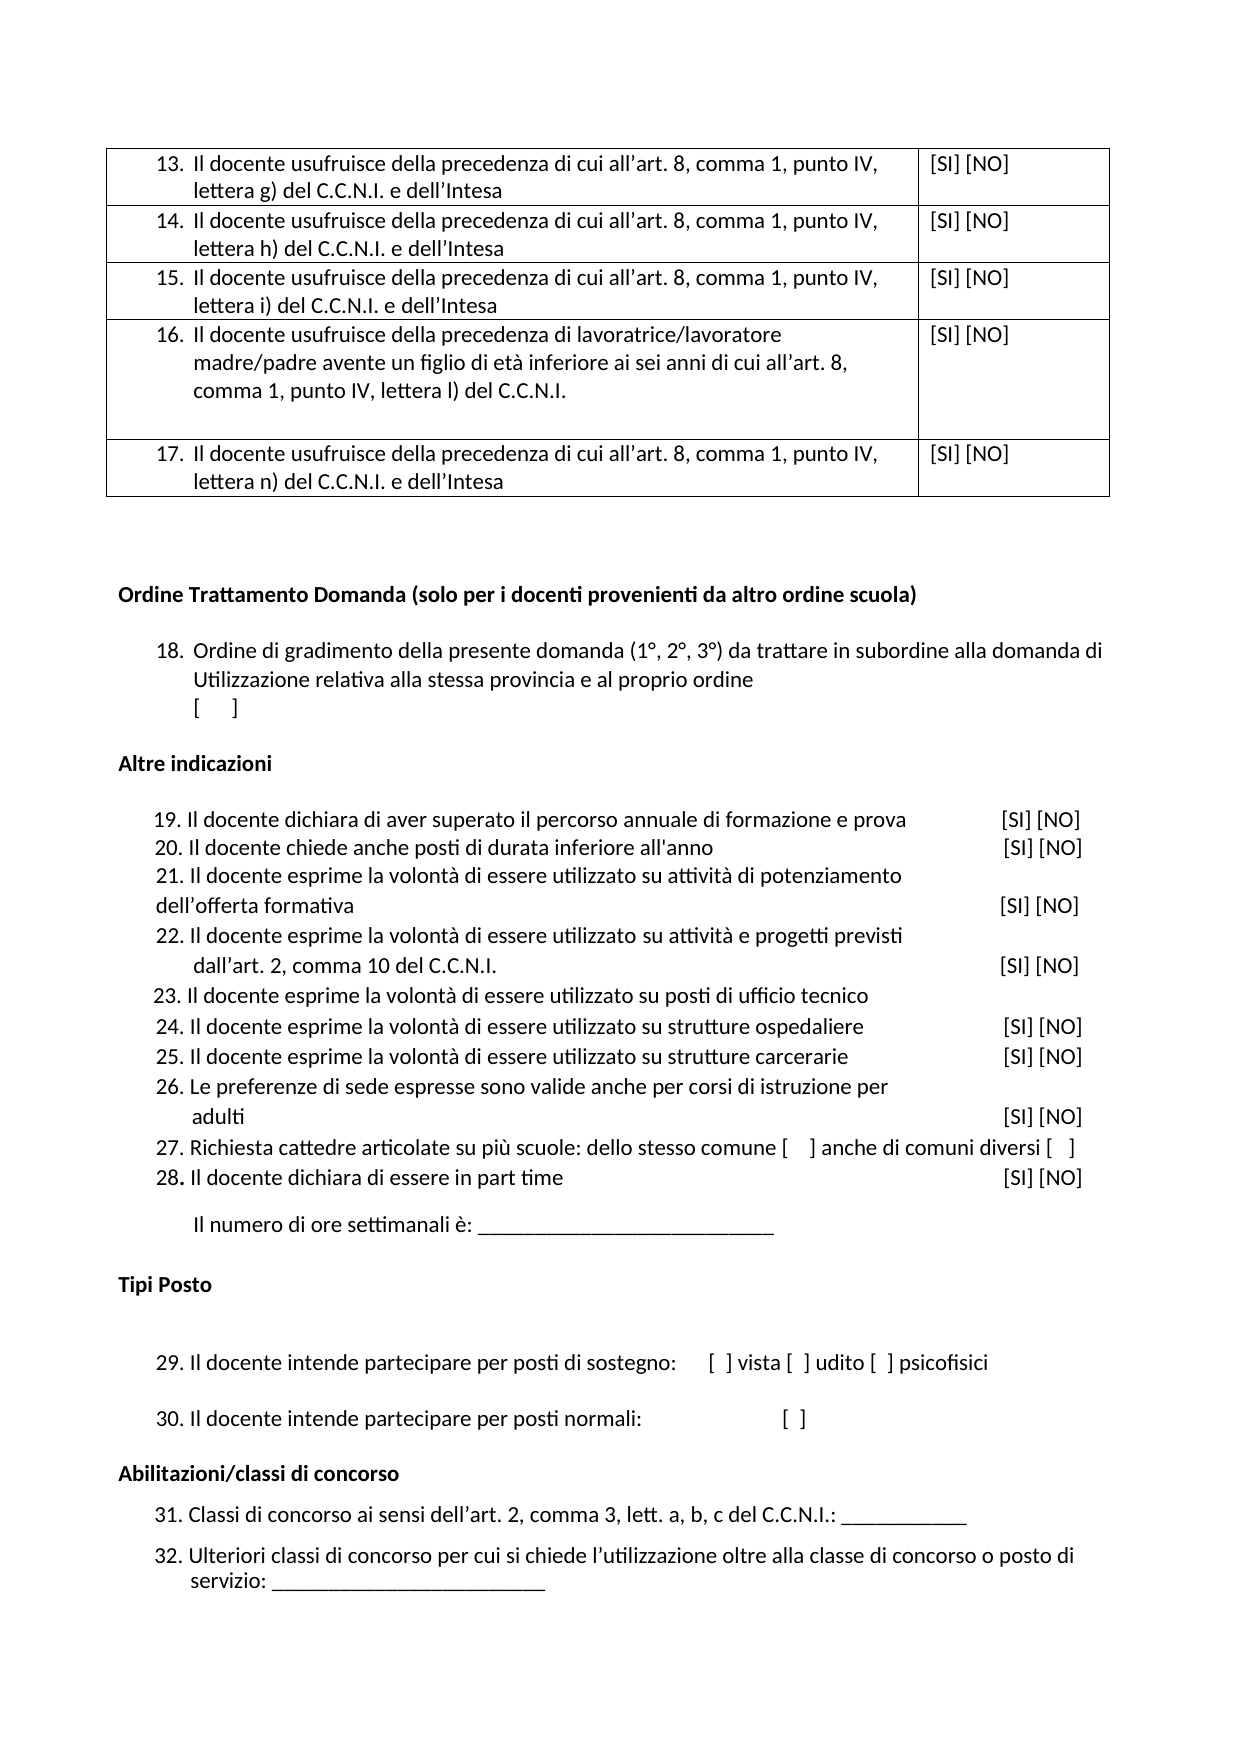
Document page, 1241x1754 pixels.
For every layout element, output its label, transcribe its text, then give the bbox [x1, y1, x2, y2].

text 26. Le preferenze di sede espresse sono valide anche per corsi di istruzione per [156, 1072, 1122, 1100]
text 30. Il docente intende partecipare per posti normali: [ ] [156, 1404, 1122, 1432]
list dall’art. 2, comma 10 del C.C.N.I. [SI] [NO] [193, 951, 1122, 979]
table_cell [SI] [NO] [919, 440, 1109, 496]
text 25. Il docente esprime la volontà di essere utilizzato su strutture carcerarie [SI] [NO] [156, 1042, 1122, 1070]
table_cell Il docente usufruisce della precedenza di cui all’art. 8, comma 1, punto IV, lettera g) del C.C.N.I. e dell’Intesa [107, 149, 918, 205]
table_cell [SI] [NO] [919, 149, 1109, 205]
text 29. Il docente intende partecipare per posti di sostegno: [ ] vista [ ] udito [ ] psicofisici [156, 1348, 1122, 1376]
text 19. Il docente dichiara di aver superato il percorso annuale di formazione e prova [SI] [NO] [118, 805, 1122, 833]
table_cell [SI] [NO] [919, 263, 1109, 319]
text dell’offerta formativa [SI] [NO] [156, 891, 1122, 919]
text 31. Classi di concorso ai sensi dell’art. 2, comma 3, lett. a, b, c del C.C.N.I.: ___________ [118, 1503, 1120, 1528]
text 22. Il docente esprime la volontà di essere utilizzato su attività e progetti previsti [156, 921, 1122, 949]
text Ordine Trattamento Domanda (solo per i docenti provenienti da altro ordine scuola) [118, 581, 1122, 609]
text servizio: ________________________ [118, 1569, 1120, 1593]
table_cell [SI] [NO] [919, 206, 1109, 262]
table_cell Il docente usufruisce della precedenza di cui all’art. 8, comma 1, punto IV, lettera h) del C.C.N.I. e dell’Intesa [107, 206, 918, 262]
table_cell Il docente usufruisce della precedenza di cui all’art. 8, comma 1, punto IV, lettera n) del C.C.N.I. e dell’Intesa [107, 440, 918, 496]
list Tipi Posto [118, 1270, 1122, 1298]
text Abilitazioni/classi di concorso [118, 1462, 1120, 1487]
list Il numero di ore settimanali è: __________________________ [193, 1210, 1122, 1238]
text 20. Il docente chiede anche posti di durata inferiore all'anno [SI] [NO] [118, 833, 1122, 861]
text 32. Ulteriori classi di concorso per cui si chiede l’utilizzazione oltre alla classe di concorso o posto di [118, 1544, 1120, 1569]
table_cell Il docente usufruisce della precedenza di lavoratrice/lavoratore madre/padre avente un figlio di età inferiore ai sei anni di cui all’art. 8, comma 1, punto IV, lettera l) del C.C.N.I. [107, 320, 918, 438]
list 23. Il docente esprime la volontà di essere utilizzato su posti di ufficio tecnico [148, 982, 1122, 1010]
text 28. Il docente dichiara di essere in part time [SI] [NO] [118, 1163, 1122, 1191]
text 27. Richiesta cattedre articolate su più scuole: dello stesso comune [ ] anche di comuni diversi [ ] [156, 1133, 1122, 1161]
text 21. Il docente esprime la volontà di essere utilizzato su attività di potenziamento [156, 861, 1122, 889]
text adulti [SI] [NO] [156, 1102, 1122, 1131]
table_cell Il docente usufruisce della precedenza di cui all’art. 8, comma 1, punto IV, lettera i) del C.C.N.I. e dell’Intesa [107, 263, 918, 319]
text Altre indicazioni [118, 749, 1122, 777]
table_cell [SI] [NO] [919, 320, 1109, 438]
text 24. Il docente esprime la volontà di essere utilizzato su strutture ospedaliere [SI] [NO] [156, 1012, 1122, 1040]
list Ordine di gradimento della presente domanda (1°, 2°, 3°) da trattare in subordine alla domanda di Utilizzazione relativa alla stessa provincia e al proprio ordine [ ] [156, 637, 1122, 721]
